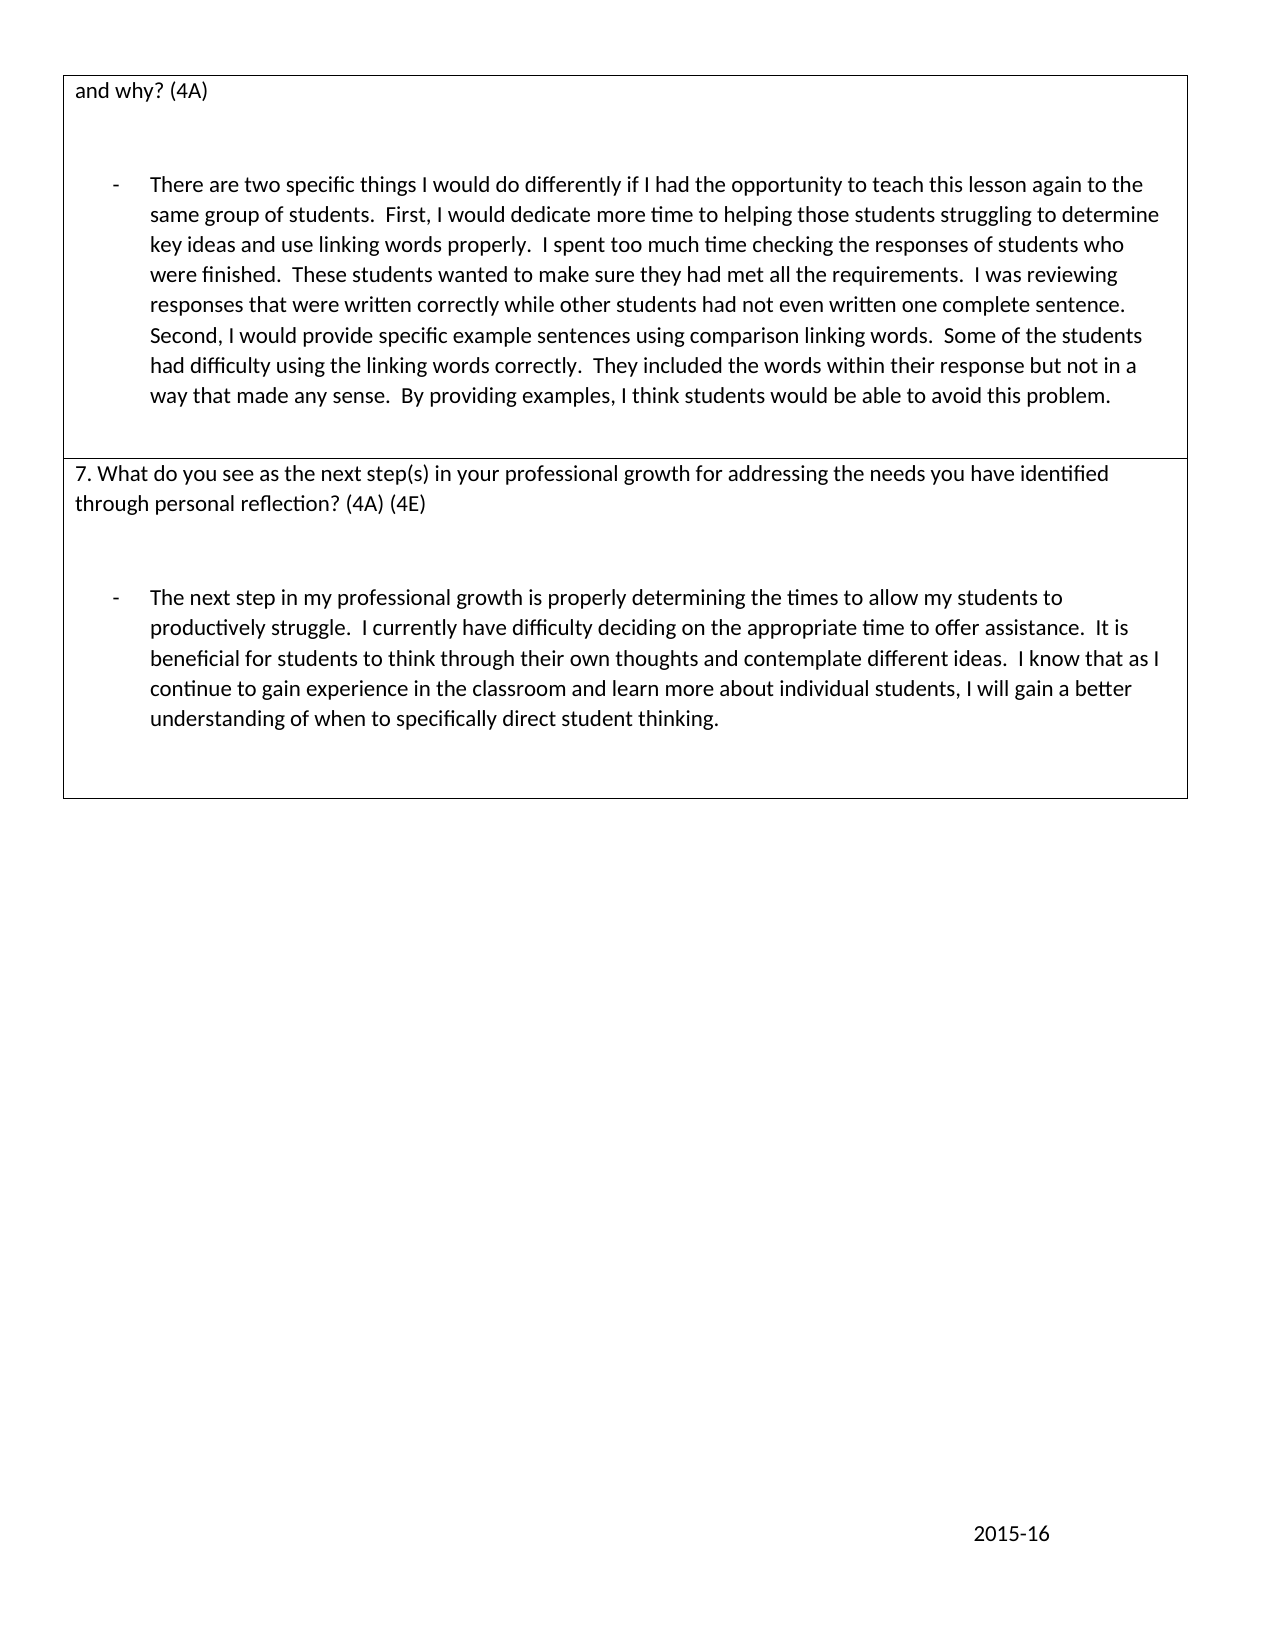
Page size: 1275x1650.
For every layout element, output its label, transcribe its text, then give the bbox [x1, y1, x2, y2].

table_cell 7. What do you see as the next step(s) in your professional growth for addressing the needs you have identified through personal reflection? (4A) (4E) The next step in my professional growth is properly determining the times to allow my students to productively struggle. I currently have difficulty deciding on the appropriate time to offer assistance. It is beneficial for students to think through their own thoughts and contemplate different ideas. I know that as I continue to gain experience in the classroom and learn more about individual students, I will gain a better understanding of when to specifically direct student thinking. [64, 459, 1187, 798]
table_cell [64, 76, 1187, 458]
